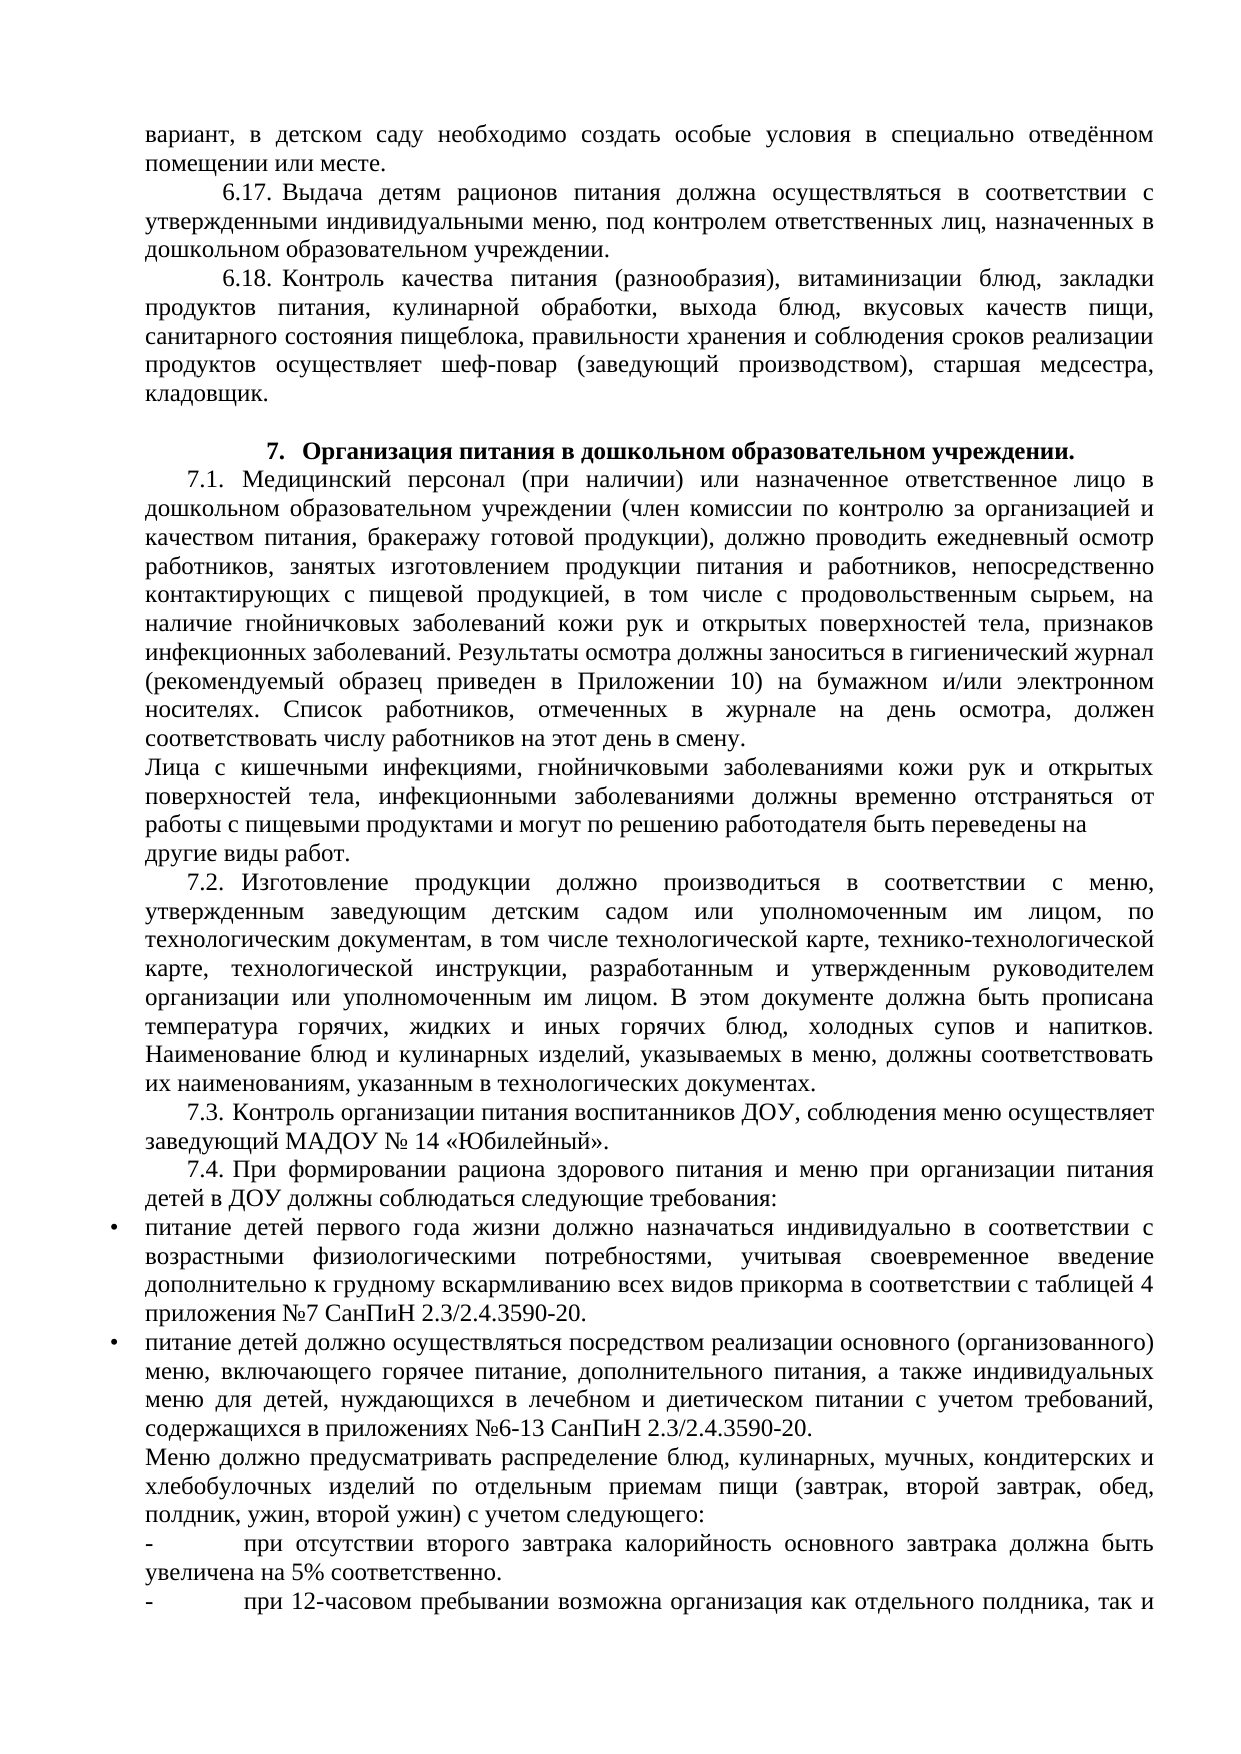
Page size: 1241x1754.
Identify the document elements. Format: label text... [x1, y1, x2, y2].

text Меню должно предусматривать распределение блюд, кулинарных, мучных, кондитерских и хлебобулочных изделий по отдельным приемам пищи (завтрак, второй завтрак, обед, полдник, ужин, второй ужин) с учетом следующего: [145, 1442, 1155, 1528]
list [145, 119, 1155, 177]
text Лица с кишечными инфекциями, гнойничковыми заболеваниями кожи рук и открытых поверхностей тела, инфекционными заболеваниями должны временно отстраняться от работы с пищевыми продуктами и могут по решению работодателя быть переведены на [145, 752, 1155, 838]
list Контроль организации питания воспитанников ДОУ, соблюдения меню осуществляет заведующий МАДОУ № 14 «Юбилейный». [145, 1097, 1155, 1154]
list питание детей должно осуществляться посредством реализации основного (организованного) меню, включающего горячее питание, дополнительного питания, а также индивидуальных меню для детей, нуждающихся в лечебном и диетическом питании с учетом требований, содержащихся в приложениях №6-13 СанПиН 2.3/2.4.3590-20. [109, 1327, 1155, 1442]
list Медицинский персонал (при наличии) или назначенное ответственное лицо в дошкольном образовательном учреждении (член комиссии по контролю за организацией и качеством питания, бракеражу готовой продукции), должно проводить ежедневный осмотр работников, занятых изготовлением продукции питания и работников, непосредственно контактирующих с пищевой продукцией, в том числе с продовольственным сырьем, на наличие гнойничковых заболеваний кожи рук и открытых поверхностей тела, признаков инфекционных заболеваний. Результаты осмотра должны заноситься в гигиенический журнал (рекомендуемый образец приведен в Приложении 10) на бумажном и/или электронном носителях. Список работников, отмеченных в журнале на день осмотра, должен соответствовать числу работников на этот день в смену. [145, 464, 1155, 752]
list питание детей первого года жизни должно назначаться индивидуально в соответствии с возрастными физиологическими потребностями, учитывая своевременное введение дополнительно к грудному вскармливанию всех видов прикорма в соответствии с таблицей 4 приложения №7 СанПиН 2.3/2.4.3590-20. [109, 1212, 1155, 1327]
text другие виды работ. [145, 838, 1155, 867]
list Контроль качества питания (разнообразия), витаминизации блюд, закладки продуктов питания, кулинарной обработки, выхода блюд, вкусовых качеств пищи, санитарного состояния пищеблока, правильности хранения и соблюдения сроков реализации продуктов осуществляет шеф-повар (заведующий производством), старшая медсестра, кладовщик. [145, 263, 1155, 407]
list Изготовление продукции должно производиться в соответствии с меню, утвержденным заведующим детским садом или уполномоченным им лицом, по технологическим документам, в том числе технологической карте, технико-технологической карте, технологической инструкции, разработанным и утвержденным руководителем организации или уполномоченным им лицом. В этом документе должна быть прописана температура горячих, жидких и иных горячих блюд, холодных супов и напитков. Наименование блюд и кулинарных изделий, указываемых в меню, должны соответствовать их наименованиям, указанным в технологических документах. [145, 867, 1155, 1097]
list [145, 1586, 1155, 1614]
list При формировании рациона здорового питания и меню при организации питания детей в ДОУ должны соблюдаться следующие требования: [145, 1154, 1155, 1212]
list Выдача детям рационов питания должна осуществляться в соответствии с утвержденными индивидуальными меню, под контролем ответственных лиц, назначенных в дошкольном образовательном учреждении. [145, 177, 1155, 263]
list при отсутствии второго завтрака калорийность основного завтрака должна быть увеличена на 5% соответственно. [145, 1528, 1155, 1586]
list Организация питания в дошкольном образовательном учреждении. [145, 436, 1155, 464]
